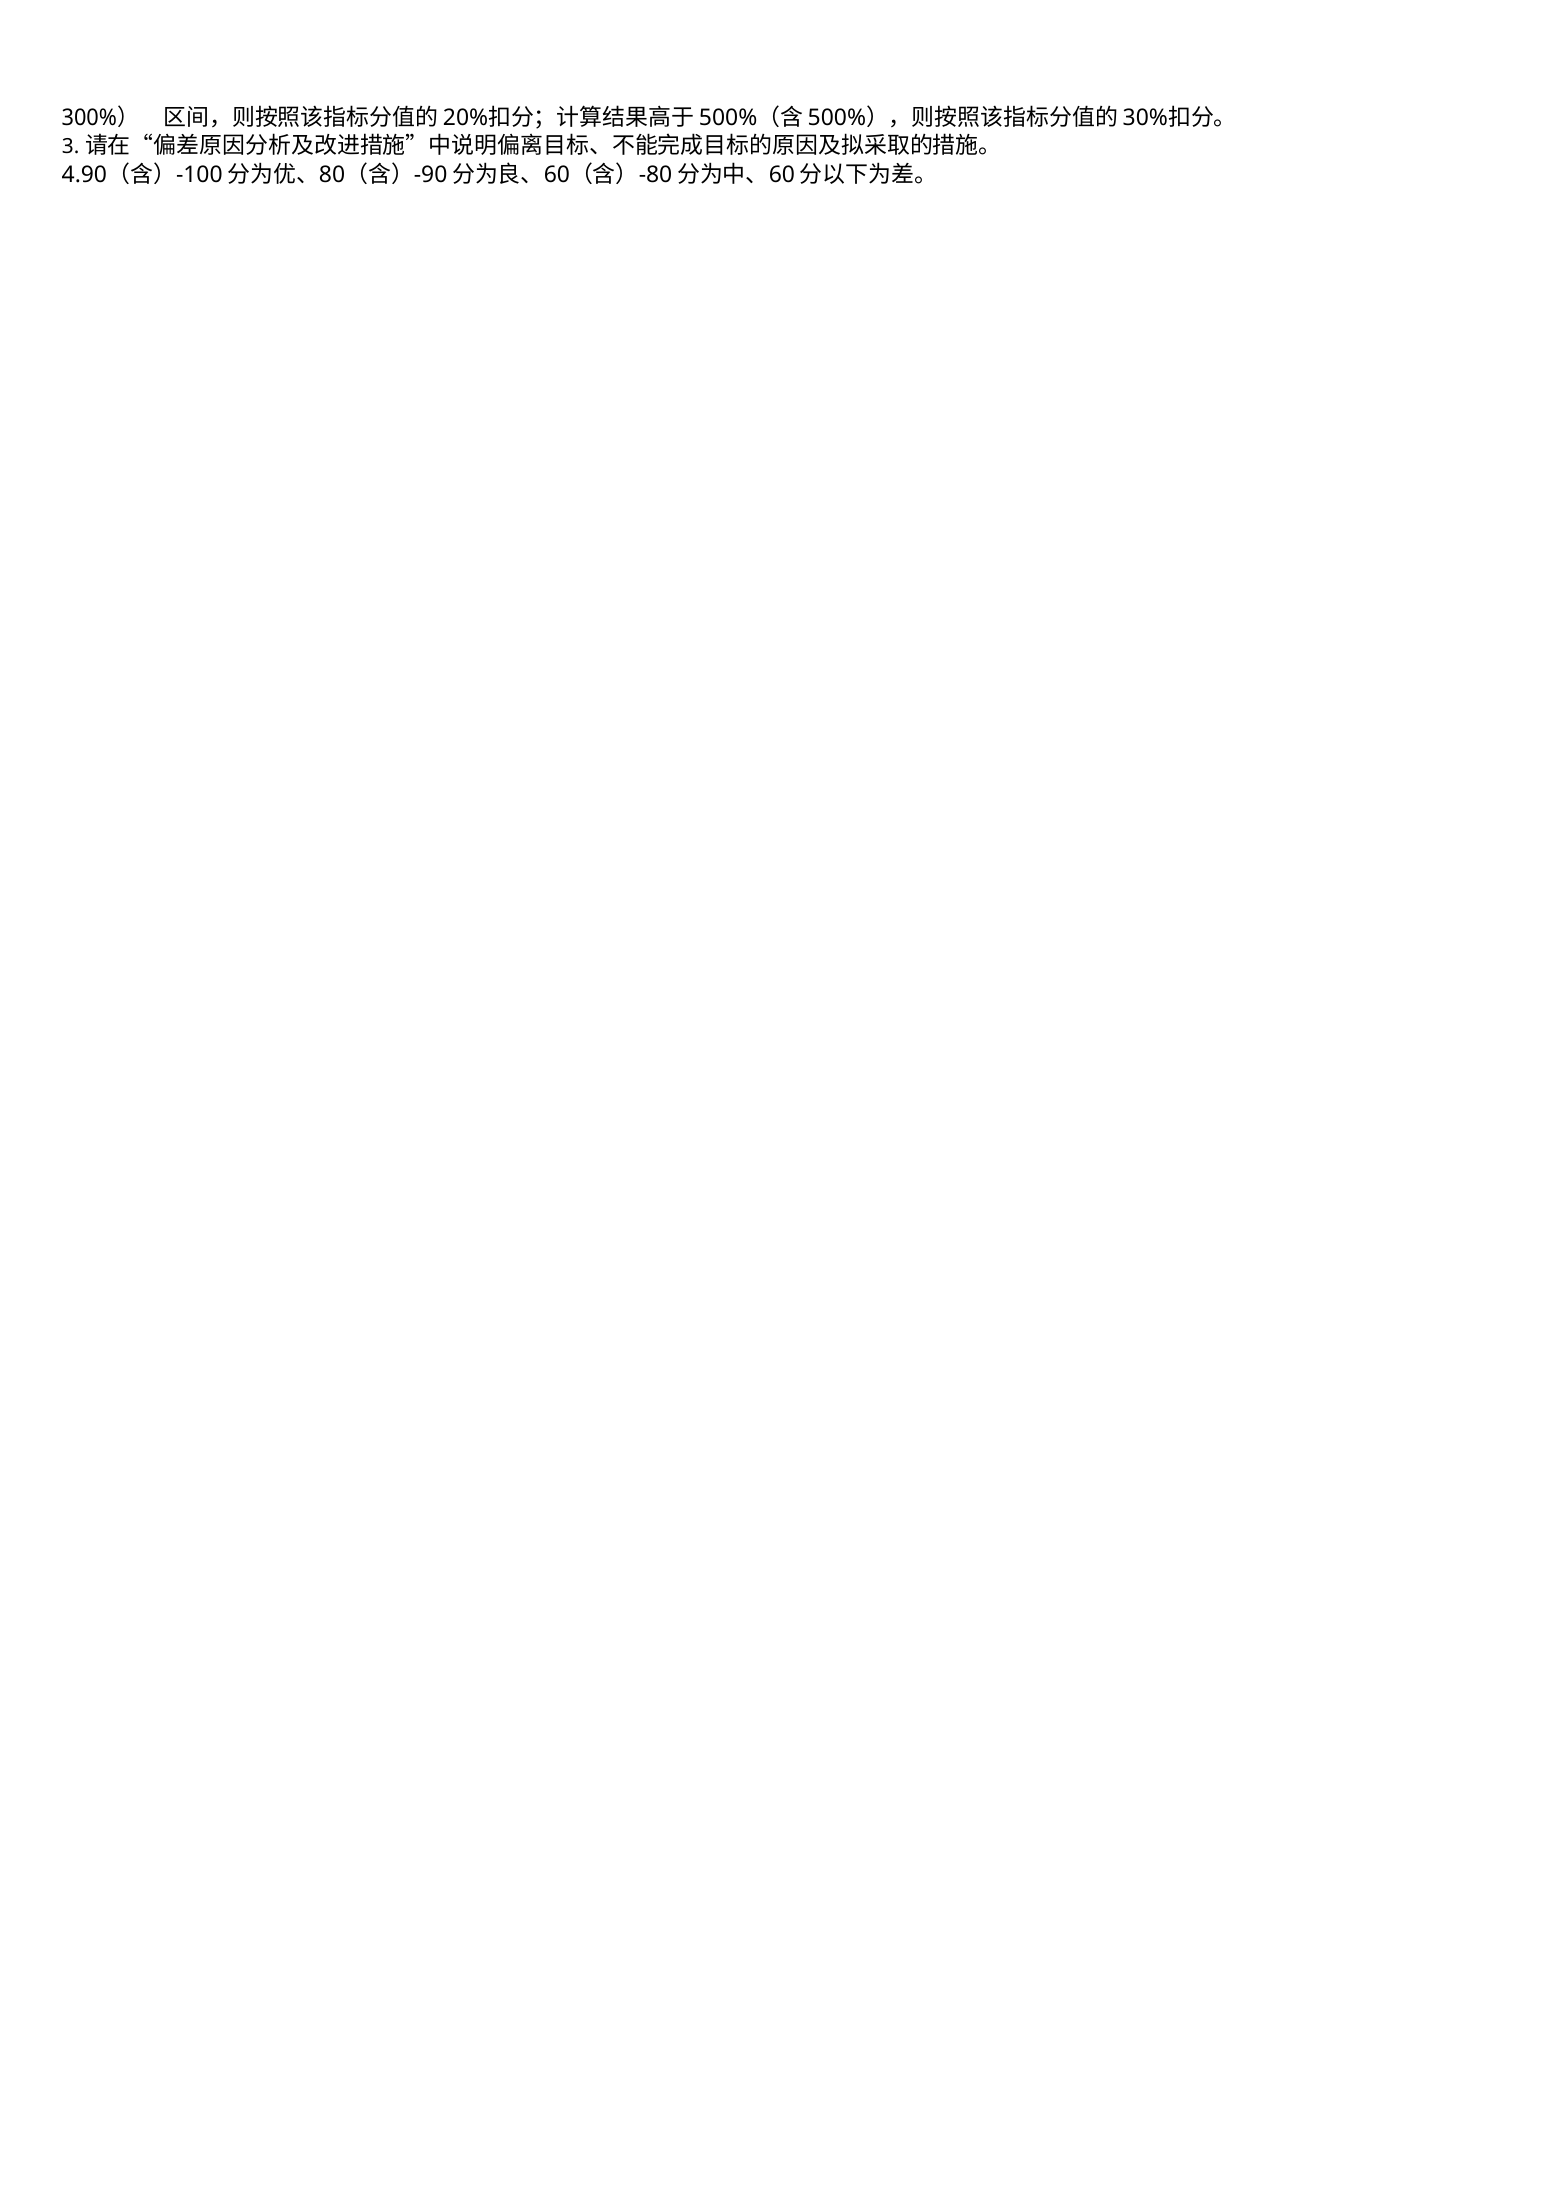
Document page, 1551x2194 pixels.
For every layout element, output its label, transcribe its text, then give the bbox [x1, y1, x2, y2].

list 请在“偏差原因分析及改进措施”中说明偏离目标、不能完成目标的原因及拟采取的措施。 [62, 132, 1504, 159]
text 4.90（含）-100分为优、80（含）-90分为良、60（含）-80分为中、60分以下为差。 [61, 159, 1504, 188]
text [61, 101, 1471, 132]
